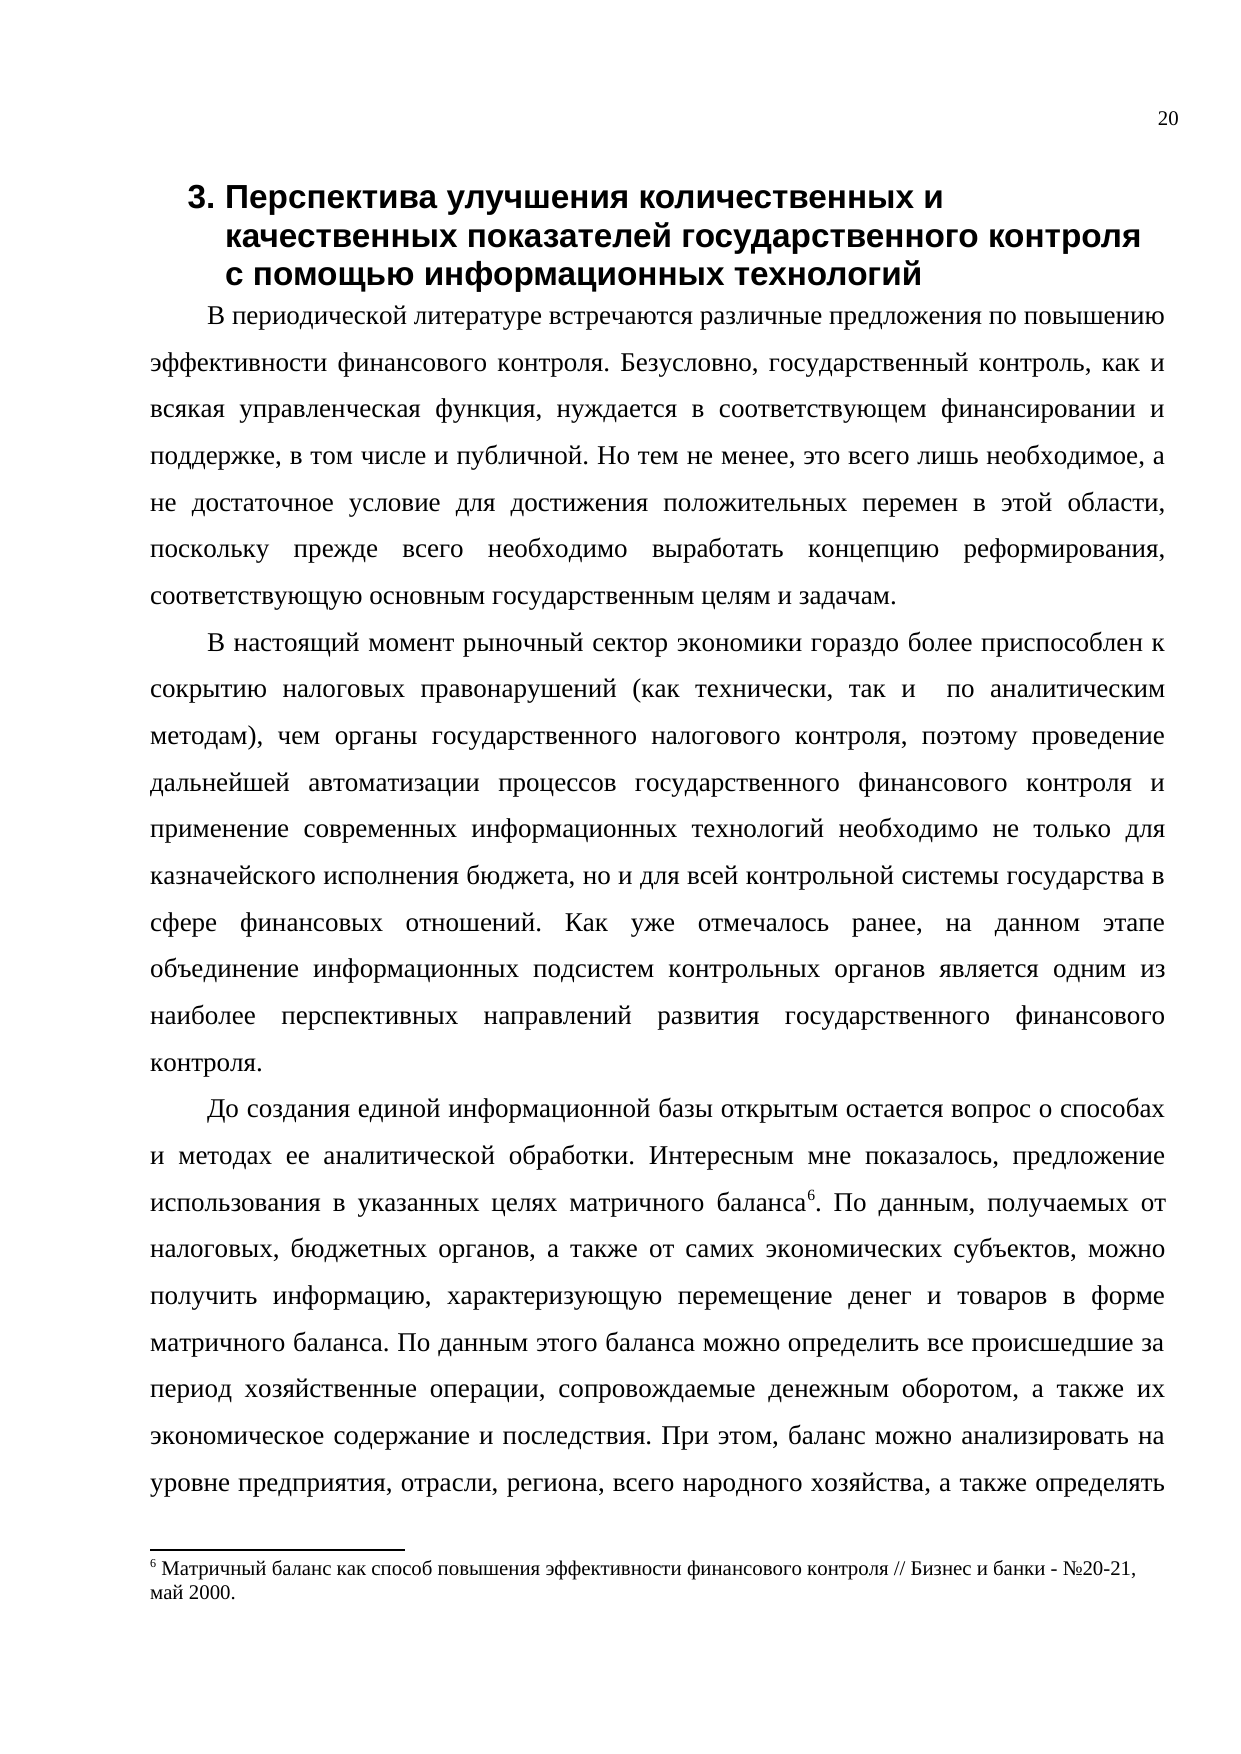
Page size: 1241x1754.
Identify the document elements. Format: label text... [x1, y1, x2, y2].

text В периодической литературе встречаются различные предложения по повышению эффективности финансового контроля. Безусловно, государственный контроль, как и всякая управленческая функция, нуждается в соответствующем финансировании и поддержке, в том числе и публичной. Но тем не менее, это всего лишь необходимое, а не достаточное условие для достижения положительных перемен в этой области, поскольку прежде всего необходимо выработать концепцию реформирования, соответствующую основным государственным целям и задачам. [150, 299, 1166, 610]
text В настоящий момент рыночный сектор экономики гораздо более приспособлен к сокрытию налоговых правонарушений (как технически, так и по аналитическим методам), чем органы государственного налогового контроля, поэтому проведение дальнейшей автоматизации процессов государственного финансового контроля и применение современных информационных технологий необходимо не только для казначейского исполнения бюджета, но и для всей контрольной системы государства в сфере финансовых отношений. Как уже отмечалось ранее, на данном этапе объединение информационных подсистем контрольных органов является одним из наиболее перспективных направлений развития государственного финансового контроля. [150, 626, 1166, 1077]
subtitle Перспектива улучшения количественных и качественных показателей государственного контроля с помощью информационных технологий [187, 177, 1166, 293]
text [150, 1092, 1166, 1497]
